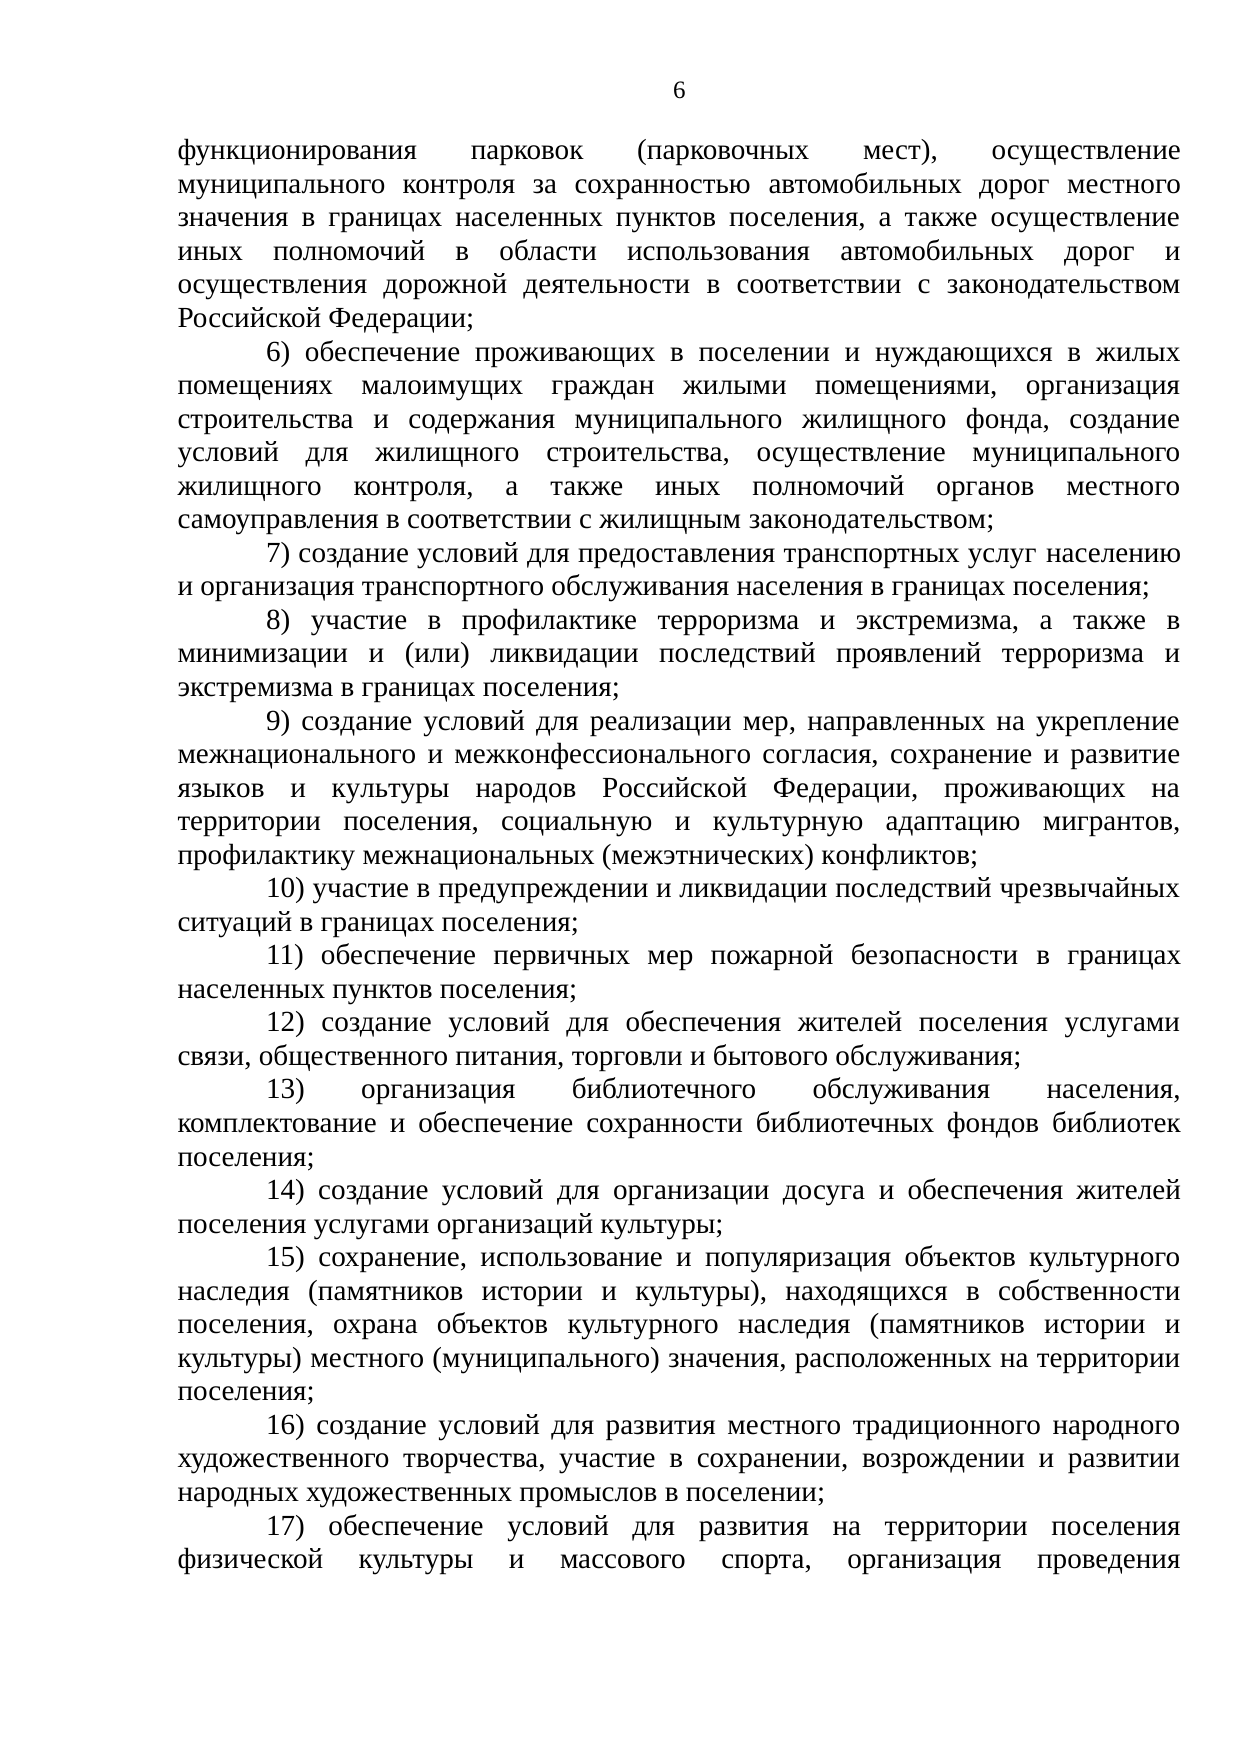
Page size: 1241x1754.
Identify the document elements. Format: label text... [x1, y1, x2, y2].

text 13) организация библиотечного обслуживания населения, комплектование и обеспечение сохранности библиотечных фондов библиотек поселения; [177, 1072, 1181, 1172]
text 8) участие в профилактике терроризма и экстремизма, а также в минимизации и (или) ликвидации последствий проявлений терроризма и экстремизма в границах поселения; [177, 602, 1181, 703]
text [177, 1508, 1181, 1575]
text 10) участие в предупреждении и ликвидации последствий чрезвычайных ситуаций в границах поселения; [177, 870, 1181, 937]
text 6) обеспечение проживающих в поселении и нуждающихся в жилых помещениях малоимущих граждан жилыми помещениями, организация строительства и содержания муниципального жилищного фонда, создание условий для жилищного строительства, осуществление муниципального жилищного контроля, а также иных полномочий органов местного самоуправления в соответствии с жилищным законодательством; [177, 334, 1181, 535]
text 12) создание условий для обеспечения жителей поселения услугами связи, общественного питания, торговли и бытового обслуживания; [177, 1004, 1181, 1072]
text 14) создание условий для организации досуга и обеспечения жителей поселения услугами организаций культуры; [177, 1172, 1181, 1239]
text 9) создание условий для реализации мер, направленных на укрепление межнационального и межконфессионального согласия, сохранение и развитие языков и культуры народов Российской Федерации, проживающих на территории поселения, социальную и культурную адаптацию мигрантов, профилактику межнациональных (межэтнических) конфликтов; [177, 703, 1181, 870]
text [177, 132, 1181, 334]
text 15) сохранение, использование и популяризация объектов культурного наследия (памятников истории и культуры), находящихся в собственности поселения, охрана объектов культурного наследия (памятников истории и культуры) местного (муниципального) значения, расположенных на территории поселения; [177, 1239, 1181, 1407]
text 7) создание условий для предоставления транспортных услуг населению и организация транспортного обслуживания населения в границах поселения; [177, 535, 1181, 602]
text 11) обеспечение первичных мер пожарной безопасности в границах населенных пунктов поселения; [177, 937, 1181, 1004]
text 16) создание условий для развития местного традиционного народного художественного творчества, участие в сохранении, возрождении и развитии народных художественных промыслов в поселении; [177, 1407, 1181, 1508]
